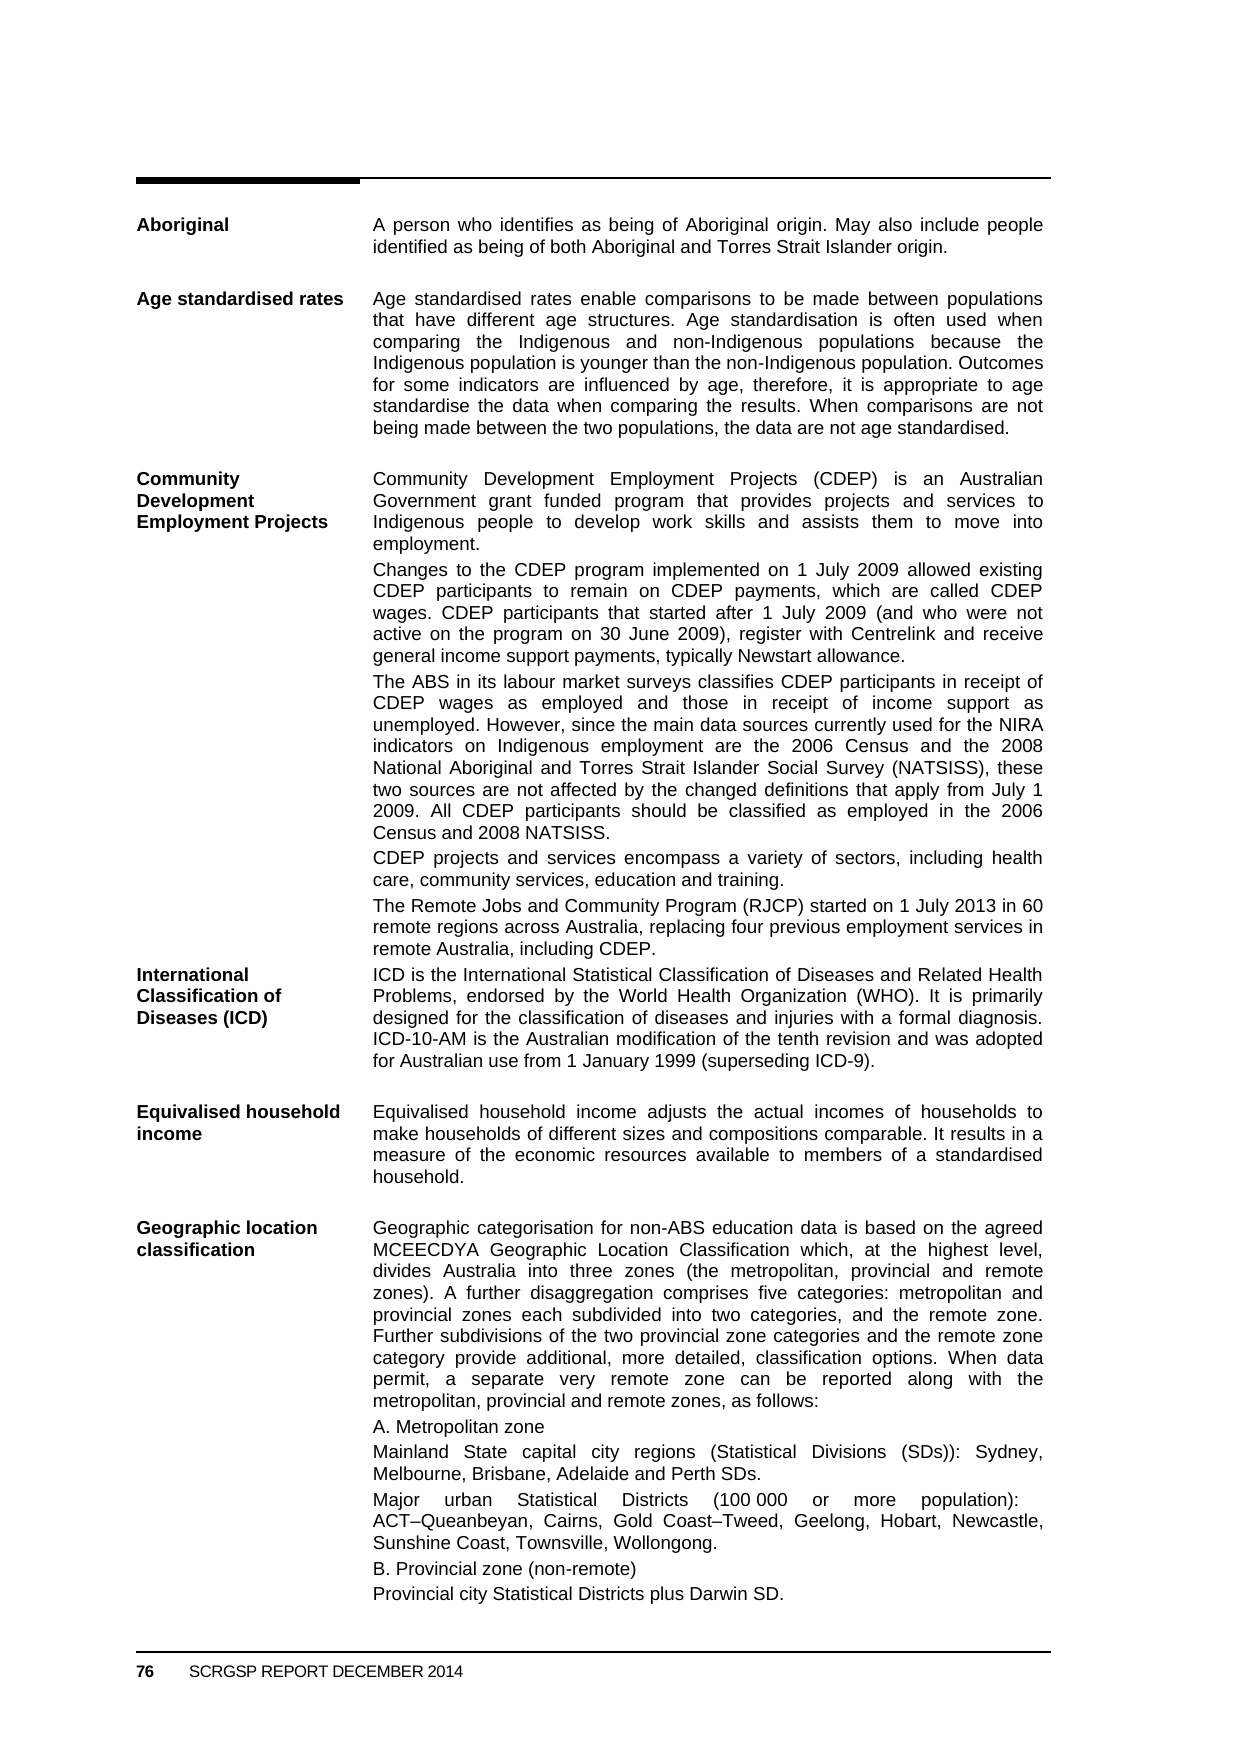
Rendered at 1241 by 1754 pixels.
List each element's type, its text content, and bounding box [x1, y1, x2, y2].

table_cell International Classification of Diseases (ICD) [136, 963, 372, 1101]
table_cell Age standardised rates enable comparisons to be made between populations that have different age structures. Age standardisation is often used when comparing the Indigenous and non-Indigenous populations because the Indigenous population is younger than the non-Indigenous population. Outcomes for some indicators are influenced by age, therefore, it is appropriate to age standardise the data when comparing the results. When comparisons are not being made between the two populations, the data are not age standardised. [372, 287, 1056, 468]
table_cell Equivalised household income adjusts the actual incomes of households to make households of different sizes and compositions comparable. It results in a measure of the economic resources available to members of a standardised household. [372, 1101, 1056, 1217]
table_cell Age standardised rates [136, 287, 372, 468]
table_cell Geographic location classification [136, 1217, 372, 1609]
table_cell Equivalised household income [136, 1101, 372, 1217]
table_cell ICD is the International Statistical Classification of Diseases and Related Health Problems, endorsed by the World Health Organization (WHO). It is primarily designed for the classification of diseases and injuries with a formal diagnosis. ICD-10-AM is the Australian modification of the tenth revision and was adopted for Australian use from 1 January 1999 (superseding ICD-9). [372, 963, 1056, 1101]
table_header A person who identifies as being of Aboriginal origin. May also include people identified as being of both Aboriginal and Torres Strait Islander origin. [372, 214, 1056, 287]
table_cell Community Development Employment Projects (CDEP) is an Australian Government grant funded program that provides projects and services to Indigenous people to develop work skills and assists them to move into employment. Changes to the CDEP program implemented on 1 July 2009 allowed existing CDEP participants to remain on CDEP payments, which are called CDEP wages. CDEP participants that started after 1 July 2009 (and who were not active on the program on 30 June 2009), register with Centrelink and receive general income support payments, typically Newstart allowance. The ABS in its labour market surveys classifies CDEP participants in receipt of CDEP wages as employed and those in receipt of income support as unemployed. However, since the main data sources currently used for the NIRA indicators on Indigenous employment are the 2006 Census and the 2008 National Aboriginal and Torres Strait Islander Social Survey (NATSISS), these two sources are not affected by the changed definitions that apply from July 1 2009. All CDEP participants should be classified as employed in the 2006 Census and 2008 NATSISS. CDEP projects and services encompass a variety of sectors, including health care, community services, education and training. The Remote Jobs and Community Program (RJCP) started on 1 July 2013 in 60 remote regions across Australia, replacing four previous employment services in remote Australia, including CDEP. [372, 468, 1056, 963]
table_header Aboriginal [136, 214, 372, 287]
table_cell Community Development Employment Projects [136, 468, 372, 963]
